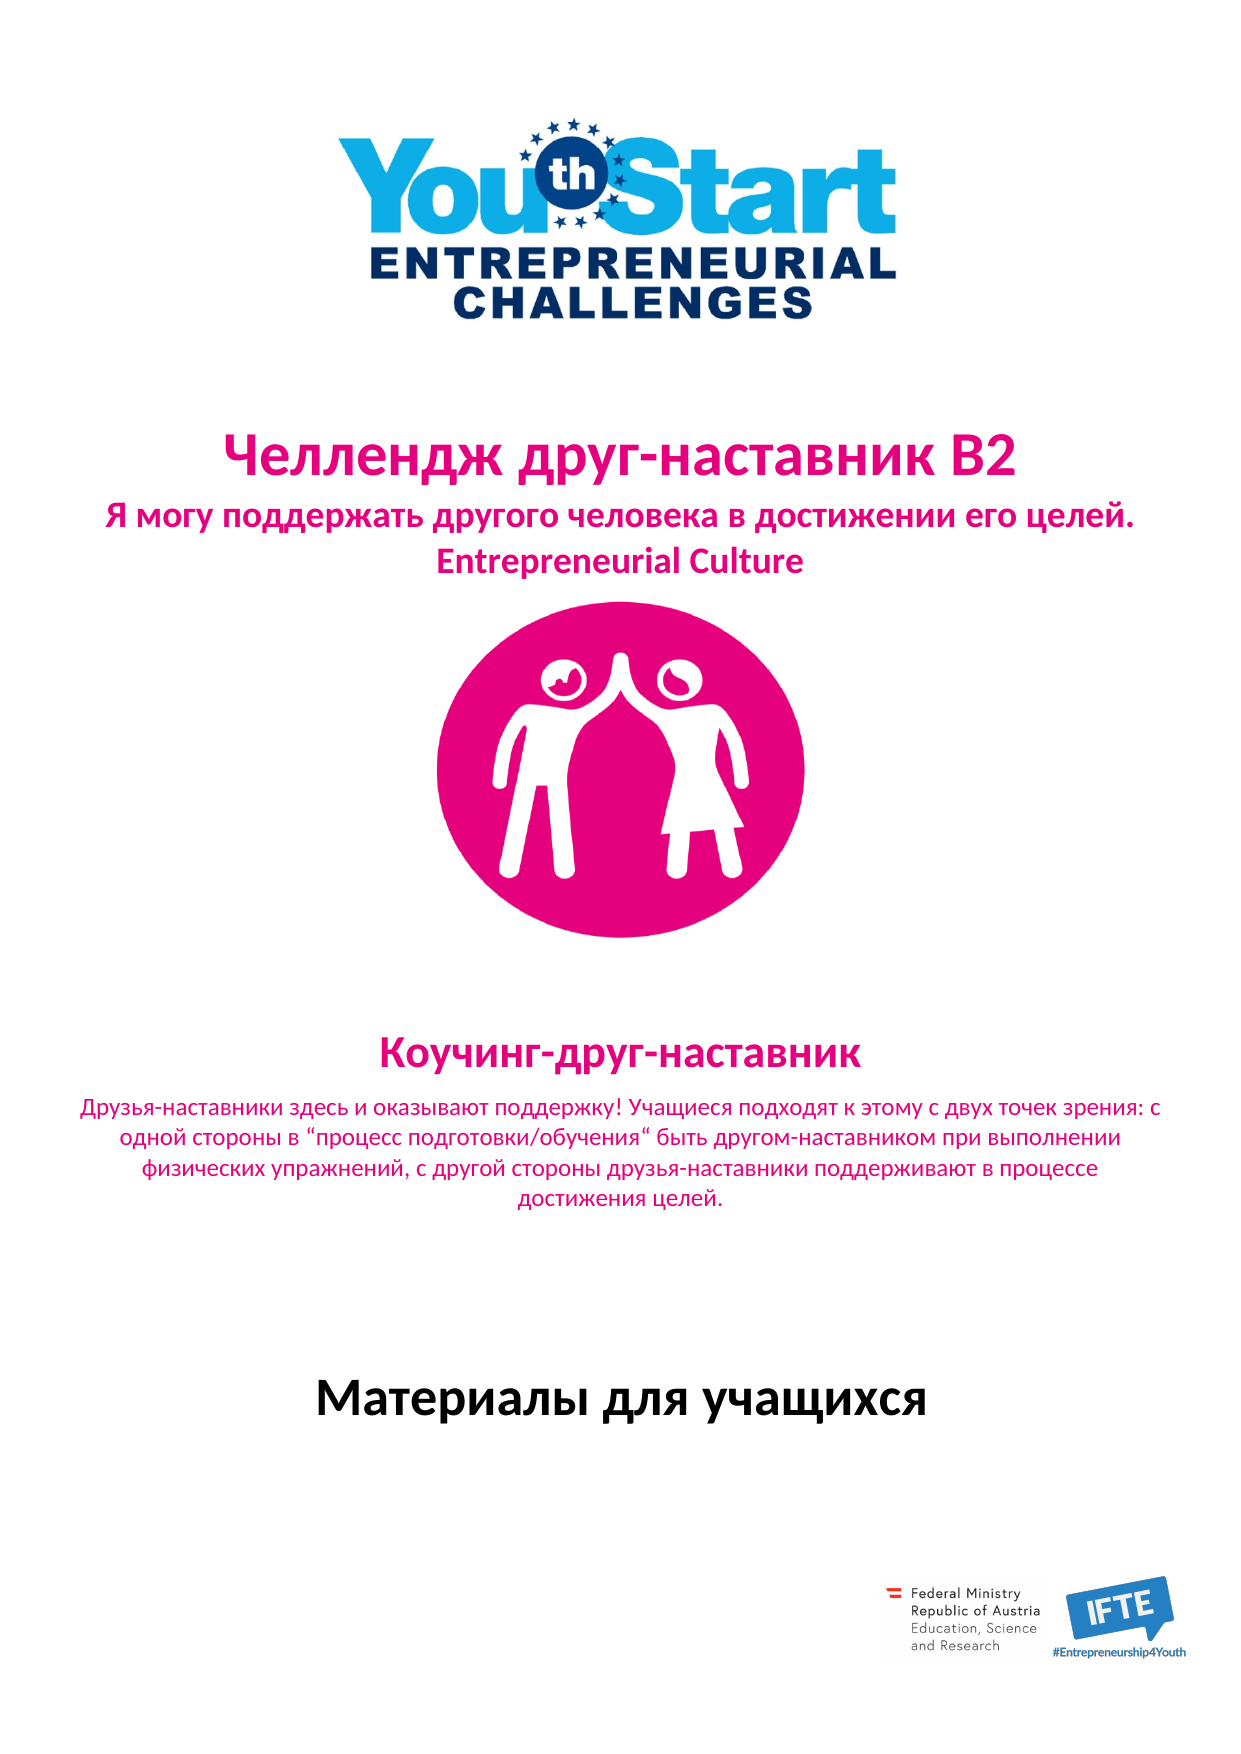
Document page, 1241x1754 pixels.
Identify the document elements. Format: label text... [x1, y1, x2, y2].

picture [315, 100, 924, 337]
text Материалы для учащихся [77, 1363, 1165, 1429]
text Челлендж друг-наставник B2 [75, 414, 1165, 491]
text Друзья-наставники здесь и оказывают поддержку! Учащиеся подходят к этому с двух точек зрения: с одной стороны в “процесс подготовки/обучения“ быть другом-наставником при выполнении физических упражнений, с другой стороны друзья-наставники поддерживают в процессе достижения целей. [75, 1091, 1165, 1213]
text Я могу поддержать другого человека в достижении его целей. [75, 491, 1165, 537]
text Коучинг-друг-наставник [75, 1022, 1165, 1078]
picture [427, 591, 809, 942]
text Entrepreneurial Culture [75, 537, 1165, 582]
picture [876, 1548, 1188, 1686]
